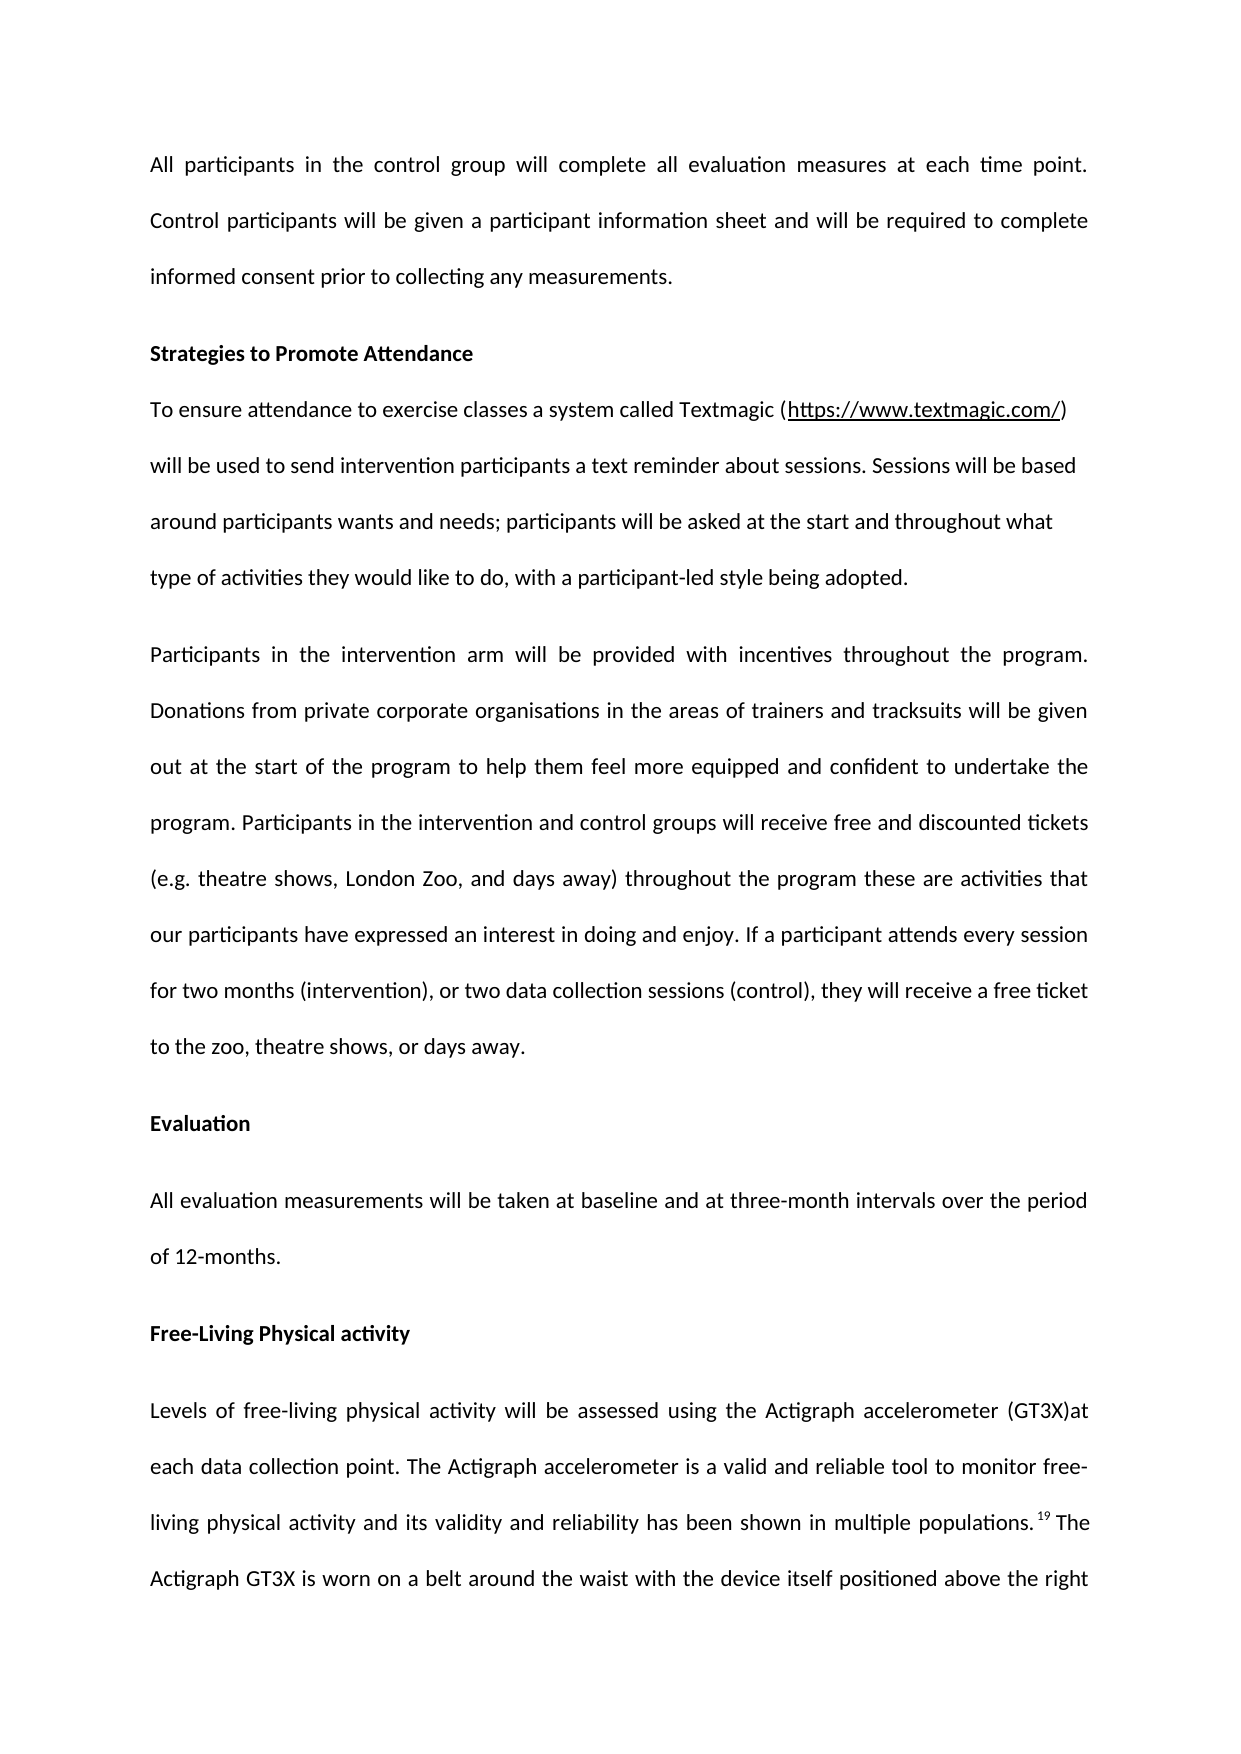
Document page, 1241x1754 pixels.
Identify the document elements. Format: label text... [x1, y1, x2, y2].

text Strategies to Promote Attendance To ensure attendance to exercise classes a system called Textmagic (https://www.textmagic.com/) will be used to send intervention participants a text reminder about sessions. Sessions will be based around participants wants and needs; participants will be asked at the start and throughout what type of activities they would like to do, with a participant-led style being adopted. [150, 339, 1090, 591]
text Evaluation [150, 1109, 1090, 1137]
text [150, 1396, 1090, 1592]
text All participants in the control group will complete all evaluation measures at each time point. Control participants will be given a participant information sheet and will be required to complete informed consent prior to collecting any measurements. [150, 150, 1090, 290]
text Free-Living Physical activity [150, 1319, 1090, 1347]
text All evaluation measurements will be taken at baseline and at three-month intervals over the period of 12-months. [150, 1186, 1090, 1270]
text Participants in the intervention arm will be provided with incentives throughout the program. Donations from private corporate organisations in the areas of trainers and tracksuits will be given out at the start of the program to help them feel more equipped and confident to undertake the program. Participants in the intervention and control groups will receive free and discounted tickets (e.g. theatre shows, London Zoo, and days away) throughout the program these are activities that our participants have expressed an interest in doing and enjoy. If a participant attends every session for two months (intervention), or two data collection sessions (control), they will receive a free ticket to the zoo, theatre shows, or days away. [150, 640, 1090, 1060]
